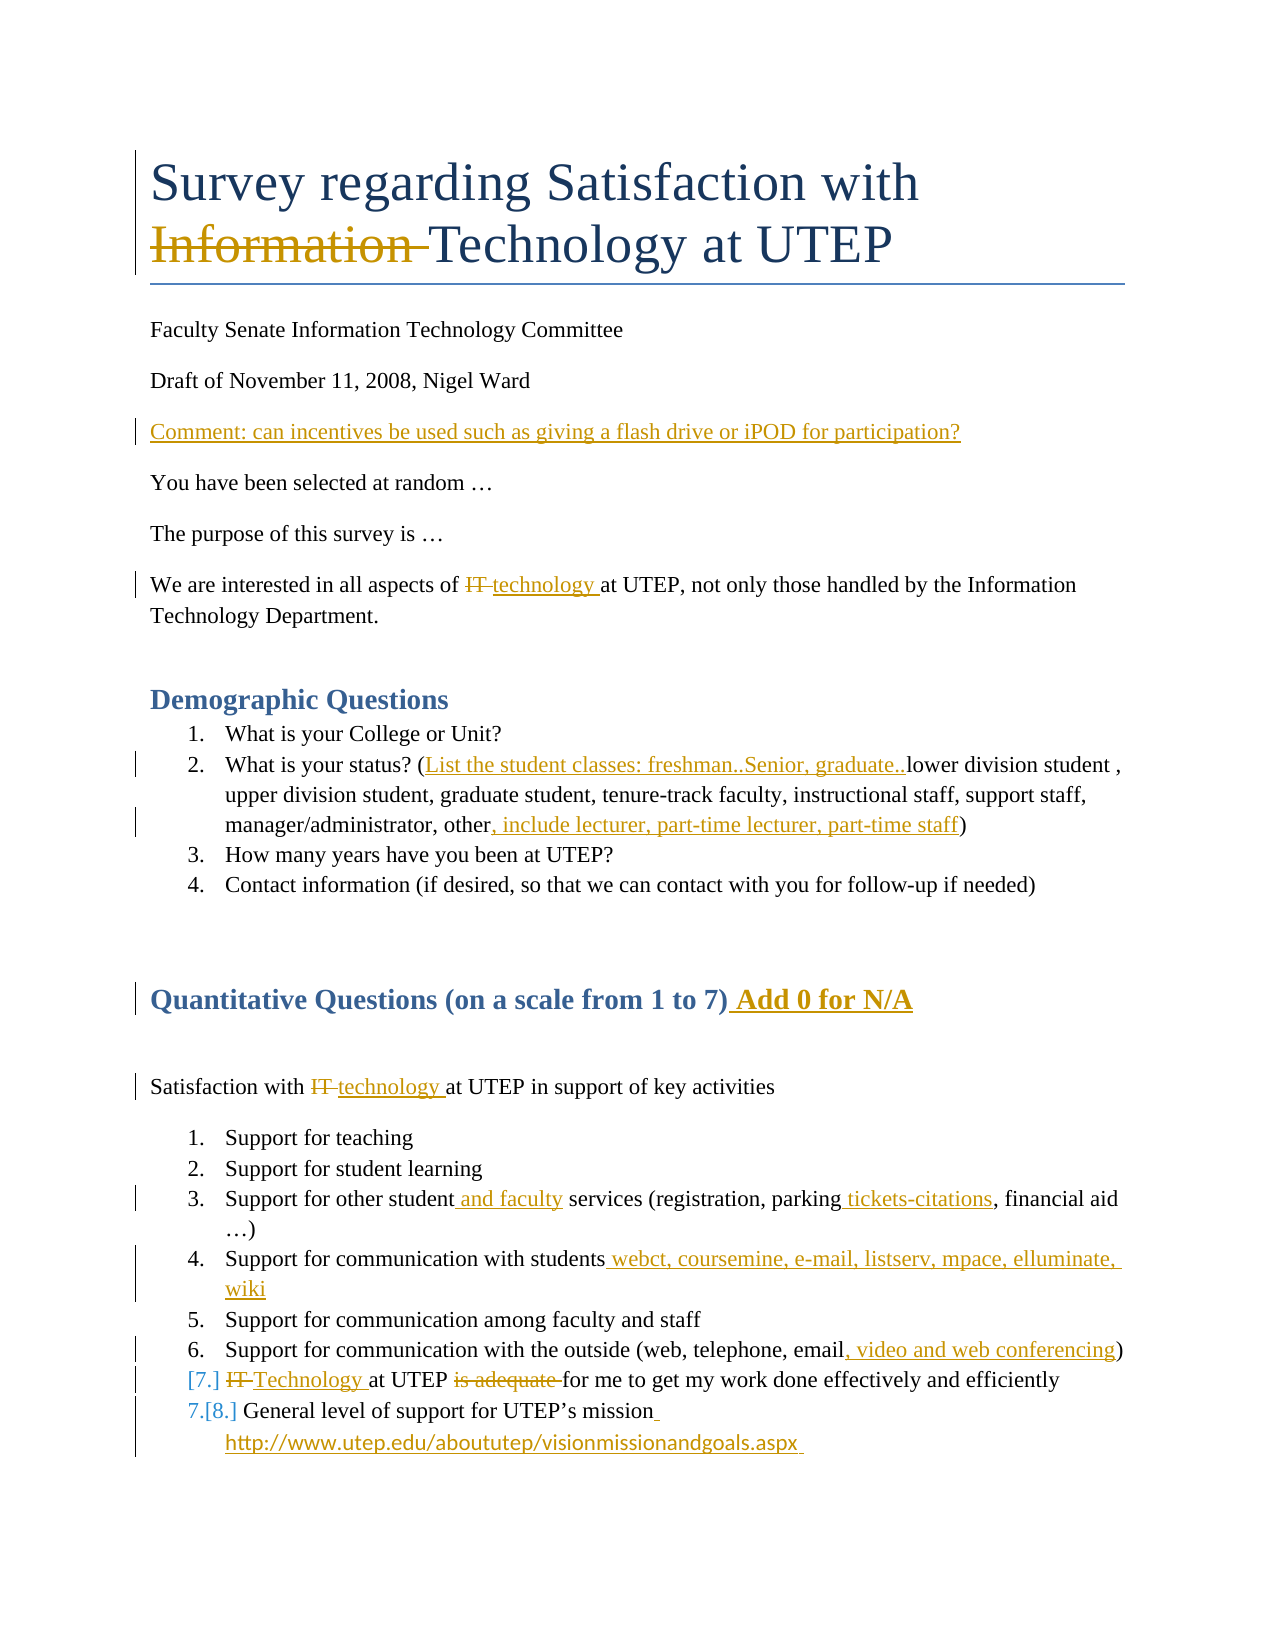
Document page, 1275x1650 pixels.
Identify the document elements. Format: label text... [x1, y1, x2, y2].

list General level of support for UTEP’s mission [187, 1396, 1125, 1457]
list Support for other student services (registration, parking, financial aid …) [187, 1185, 1125, 1241]
list at UTEP for me to get my work done effectively and efficiently [187, 1366, 1125, 1392]
subtitle Demographic Questions [150, 682, 1125, 715]
list How many years have you been at UTEP? [187, 841, 1125, 868]
list Contact information (if desired, so that we can contact with you for follow-up if needed) [187, 871, 1125, 898]
subtitle Quantitative Questions (on a scale from 1 to 7) [150, 982, 1125, 1015]
text Satisfaction with at UTEP in support of key activities [150, 1073, 1125, 1100]
list What is your status? (lower division student , upper division student, graduate student, tenure-track faculty, instructional staff, support staff, manager/administrator, other) [187, 751, 1125, 837]
list Support for communication with students [187, 1245, 1125, 1302]
list Support for communication among faculty and staff [187, 1306, 1125, 1332]
text You have been selected at random … [150, 469, 1125, 496]
list Support for student learning [187, 1155, 1125, 1181]
title Survey regarding Satisfaction with Technology at UTEP [150, 150, 1125, 283]
text The purpose of this survey is … [150, 520, 1125, 547]
list Support for communication with the outside (web, telephone, email) [187, 1336, 1125, 1362]
list What is your College or Unit? [187, 720, 1125, 747]
list Support for teaching [187, 1124, 1125, 1151]
text We are interested in all aspects of at UTEP, not only those handled by the Information Technology Department. [150, 571, 1125, 628]
text Faculty Senate Information Technology Committee [150, 316, 1125, 343]
text Draft of November 11, 2008, Nigel Ward [150, 367, 1125, 394]
